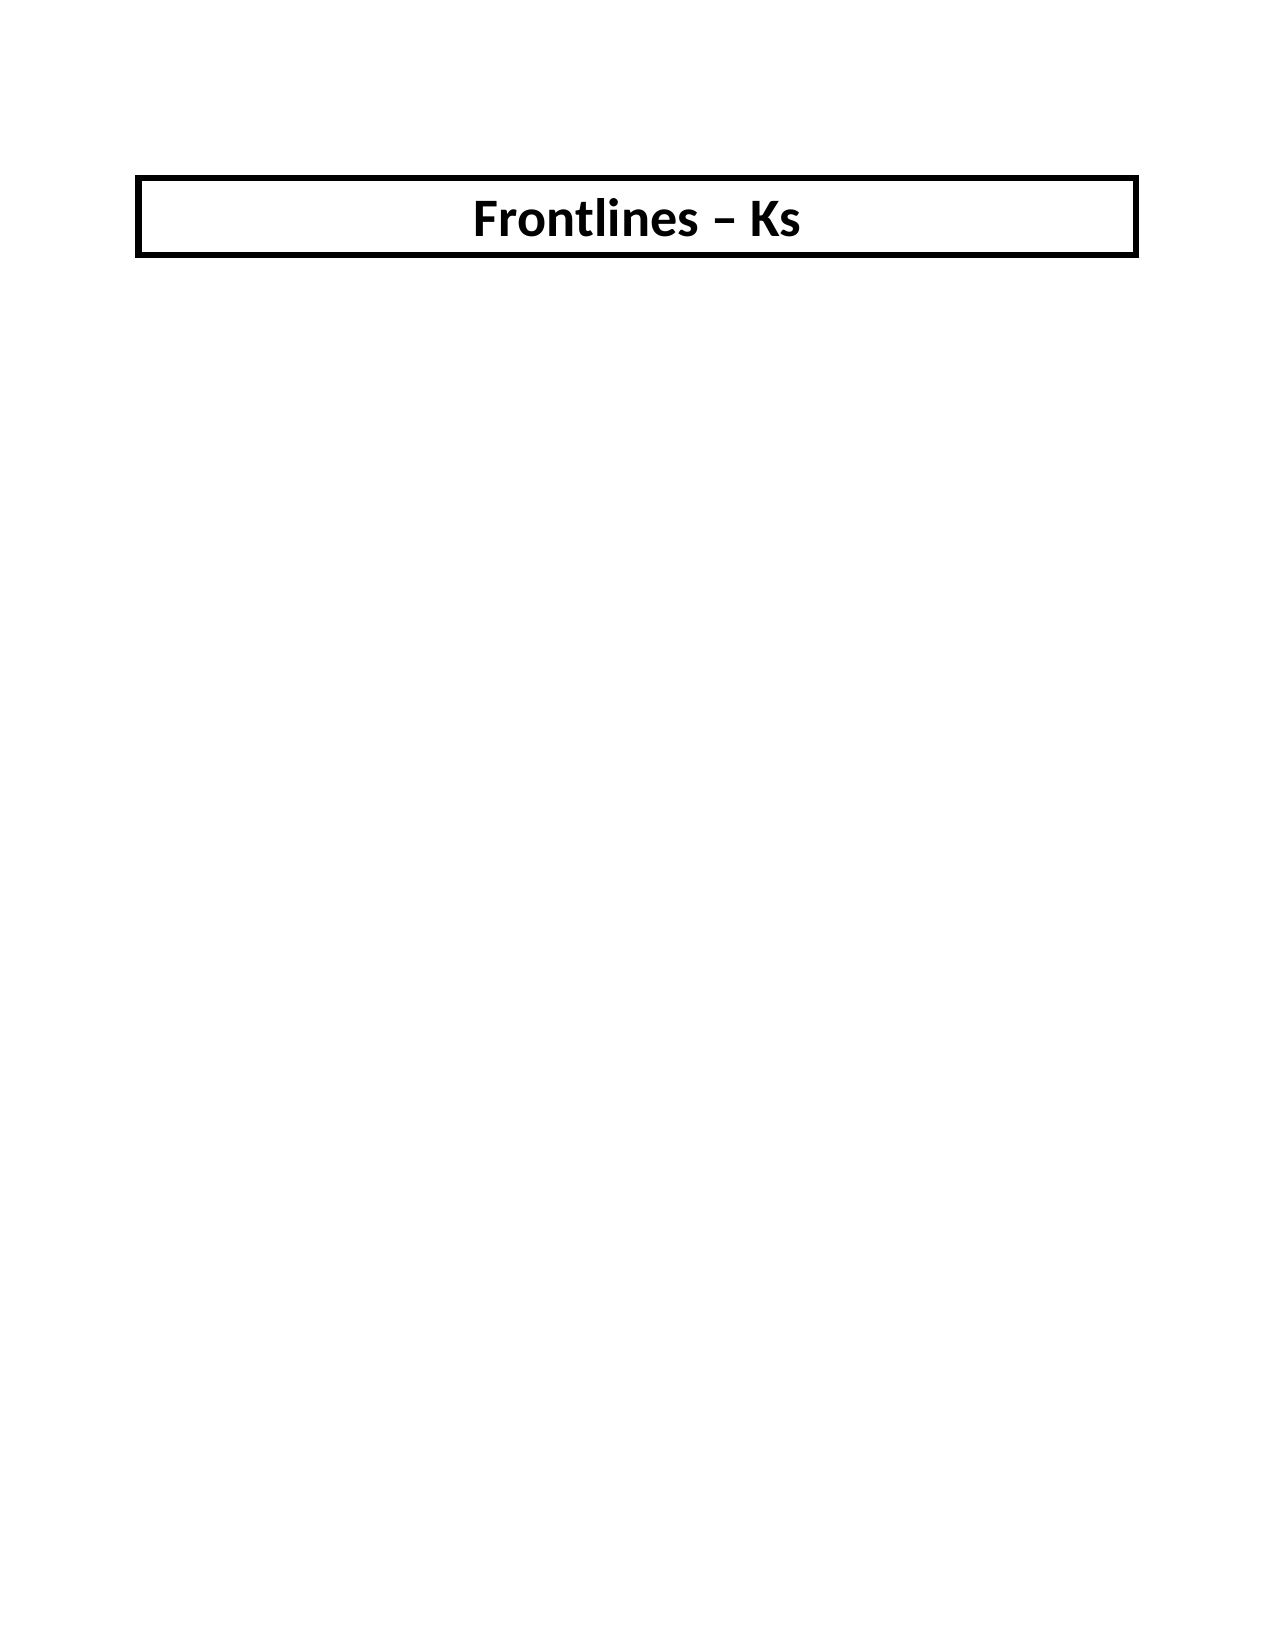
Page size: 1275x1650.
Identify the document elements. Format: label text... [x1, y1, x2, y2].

subtitle Frontlines – Ks [142, 181, 1133, 252]
